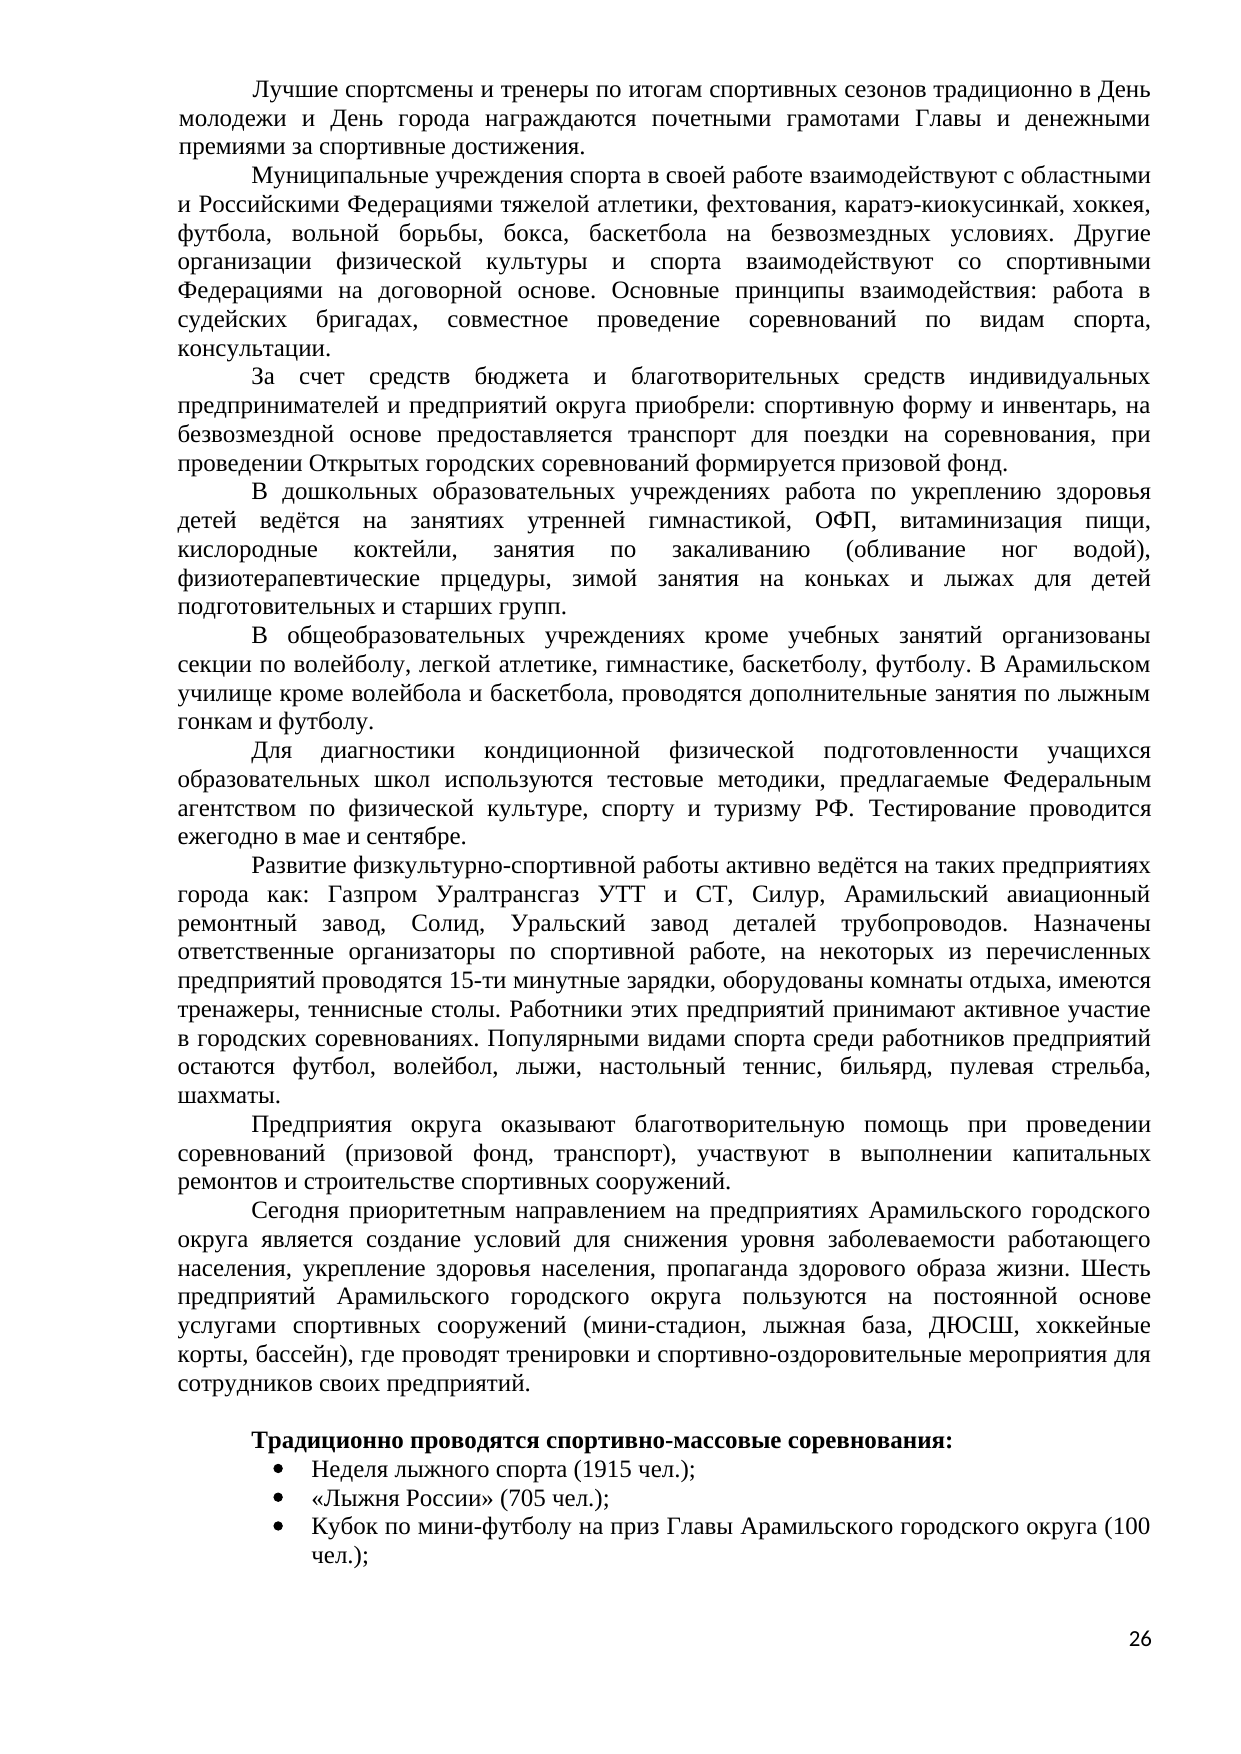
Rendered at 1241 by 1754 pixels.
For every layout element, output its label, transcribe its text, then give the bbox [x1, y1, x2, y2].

text В общеобразовательных учреждениях кроме учебных занятий организованы секции по волейболу, легкой атлетике, гимнастике, баскетболу, футболу. В Арамильском училище кроме волейбола и баскетбола, проводятся дополнительные занятия по лыжным гонкам и футболу. [177, 620, 1152, 735]
list Кубок по мини-футболу на приз Главы Арамильского городского округа (100 чел.); [274, 1511, 1152, 1569]
text Традиционно проводятся спортивно-массовые соревнования: [177, 1425, 1152, 1454]
text Сегодня приоритетным направлением на предприятиях Арамильского городского округа является создание условий для снижения уровня заболеваемости работающего населения, укрепление здоровья населения, пропаганда здорового образа жизни. Шесть предприятий Арамильского городского округа пользуются на постоянной основе услугами спортивных сооружений (мини-стадион, лыжная база, ДЮСШ, хоккейные корты, бассейн), где проводят тренировки и спортивно-оздоровительные мероприятия для сотрудников своих предприятий. [177, 1195, 1152, 1396]
text За счет средств бюджета и благотворительных средств индивидуальных предпринимателей и предприятий округа приобрели: спортивную форму и инвентарь, на безвозмездной основе предоставляется транспорт для поездки на соревнования, при проведении Открытых городских соревнований формируется призовой фонд. [177, 361, 1152, 476]
text Лучшие спортсмены и тренеры по итогам спортивных сезонов традиционно в День молодежи и День города награждаются почетными грамотами Главы и денежными премиями за спортивные достижения. [179, 74, 1152, 160]
text Развитие физкультурно-спортивной работы активно ведётся на таких предприятиях города как: Газпром Уралтрансгаз УТТ и СТ, Силур, Арамильский авиационный ремонтный завод, Солид, Уральский завод деталей трубопроводов. Назначены ответственные организаторы по спортивной работе, на некоторых из перечисленных предприятий проводятся 15-ти минутные зарядки, оборудованы комнаты отдыха, имеются тренажеры, теннисные столы. Работники этих предприятий принимают активное участие в городских соревнованиях. Популярными видами спорта среди работников предприятий остаются футбол, волейбол, лыжи, настольный теннис, бильярд, пулевая стрельба, шахматы. [177, 850, 1152, 1109]
text Для диагностики кондиционной физической подготовленности учащихся образовательных школ используются тестовые методики, предлагаемые Федеральным агентством по физической культуре, спорту и туризму РФ. Тестирование проводится ежегодно в мае и сентябре. [177, 735, 1152, 850]
list Неделя лыжного спорта (1915 чел.); [274, 1454, 1152, 1483]
text Предприятия округа оказывают благотворительную помощь при проведении соревнований (призовой фонд, транспорт), участвуют в выполнении капитальных ремонтов и строительстве спортивных сооружений. [177, 1109, 1152, 1195]
text Муниципальные учреждения спорта в своей работе взаимодействуют с областными и Российскими Федерациями тяжелой атлетики, фехтования, каратэ-киокусинкай, хоккея, футбола, вольной борьбы, бокса, баскетбола на безвозмездных условиях. Другие организации физической культуры и спорта взаимодействуют со спортивными Федерациями на договорной основе. Основные принципы взаимодействия: работа в судейских бригадах, совместное проведение соревнований по видам спорта, консультации. [177, 160, 1152, 361]
list «Лыжня России» (705 чел.); [274, 1483, 1152, 1511]
text В дошкольных образовательных учреждениях работа по укреплению здоровья детей ведётся на занятиях утренней гимнастикой, ОФП, витаминизация пищи, кислородные коктейли, занятия по закаливанию (обливание ног водой), физиотерапевтические прцедуры, зимой занятия на коньках и лыжах для детей подготовительных и старших групп. [177, 476, 1152, 620]
